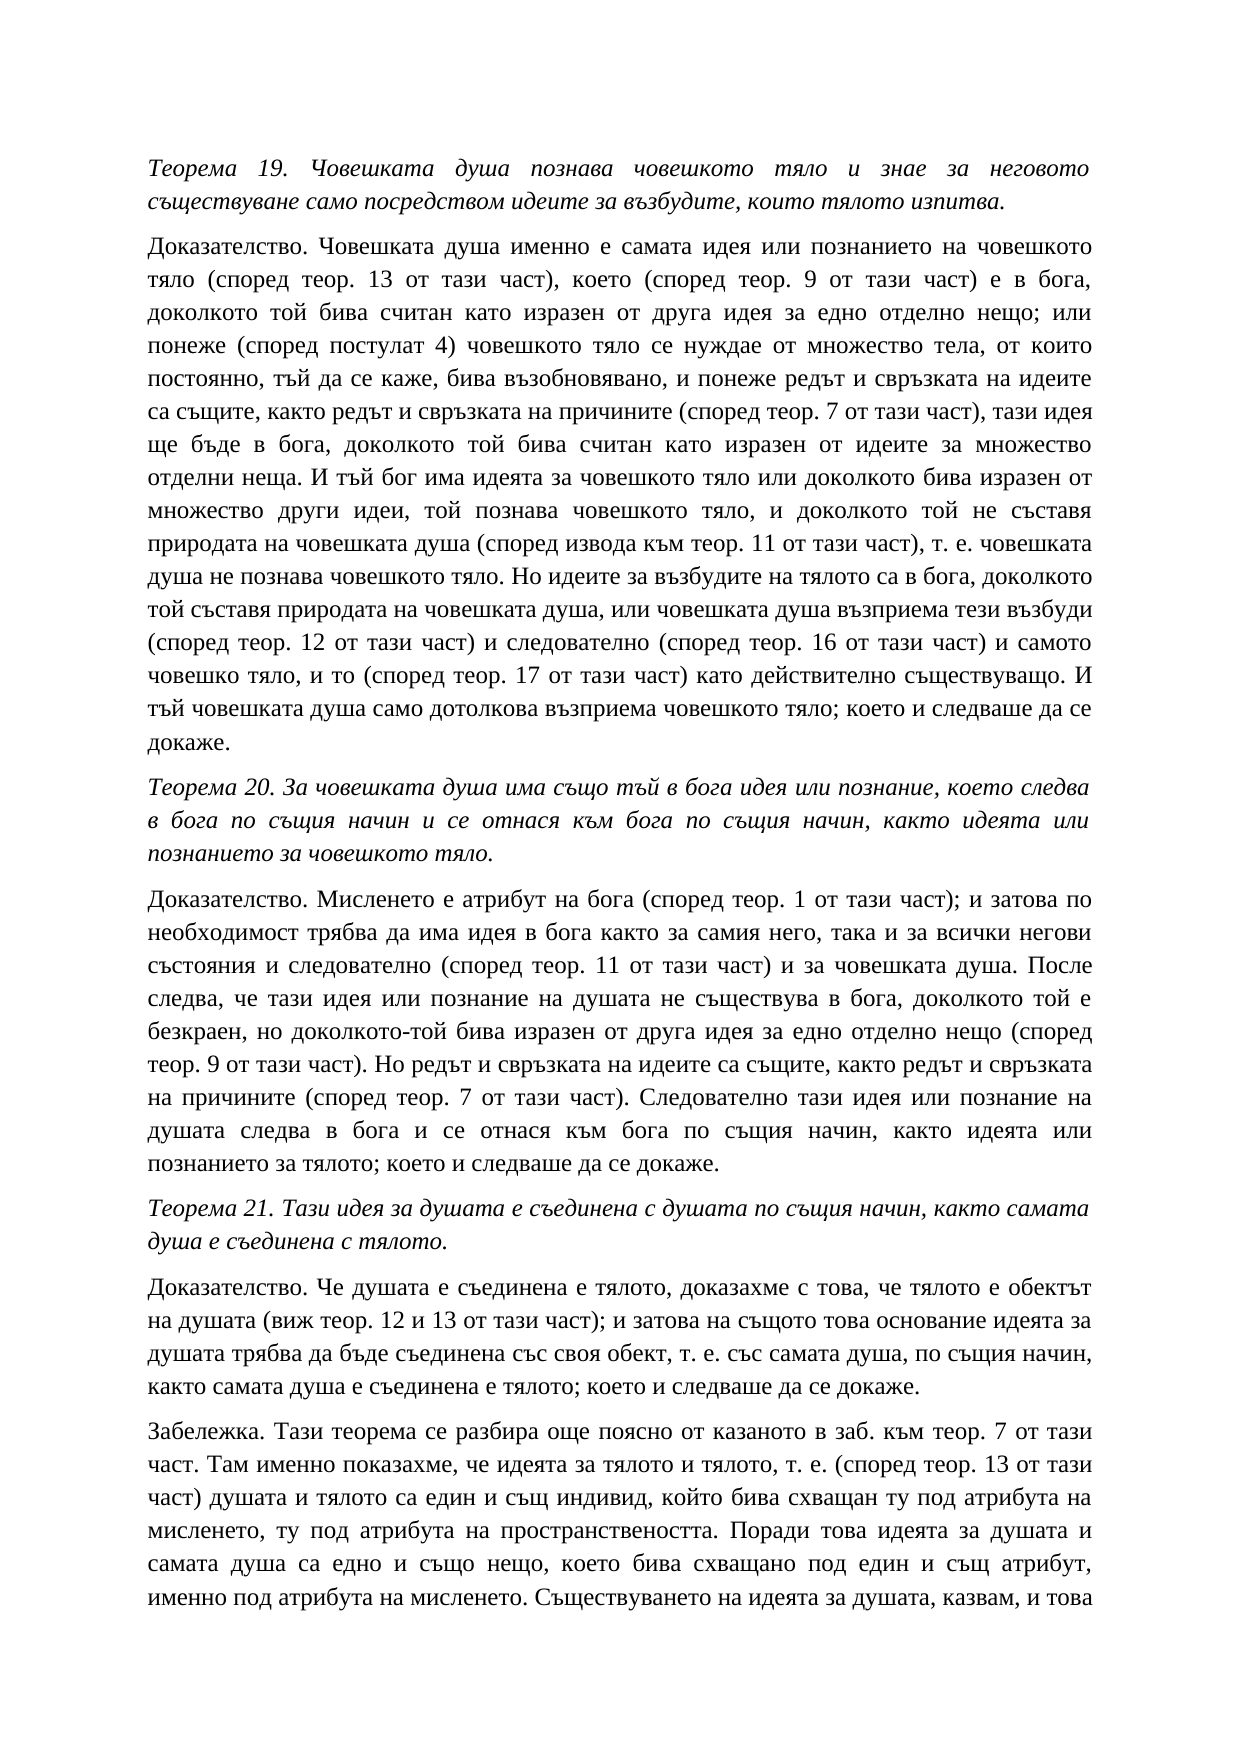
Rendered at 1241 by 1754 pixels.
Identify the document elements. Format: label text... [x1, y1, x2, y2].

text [147, 1416, 1093, 1610]
text Доказателство. Че душата е съединена е тялото, доказахме с това, че тялото е обектът на душата (виж теор. 12 и 13 от тази част); и затова на същото това основание идеята за душата трябва да бъде съединена със своя обект, т. е. със самата душа, по същия начин, както самата душа е съединена е тялото; което и следваше да се докаже. [147, 1272, 1093, 1400]
text Теорема 19. Човешката душа познава човешкото тяло и знае за неговото съществуване само посредством идеите за възбудите, които тялото изпитва. [147, 153, 1093, 214]
text Доказателство. Мисленето е атрибут на бога (според теор. 1 от тази част); и затова по необходимост трябва да има идея в бога както за самия него, така и за всички негови състояния и следователно (според теор. 11 от тази част) и за човешката душа. После следва, че тази идея или познание на душата не съществува в бога, доколкото той е безкраен, но доколкото-той бива изразен от друга идея за едно отделно нещо (според теор. 9 от тази част). Но редът и свръзката на идеите са същите, както редът и свръзката на причините (според теор. 7 от тази част). Следователно тази идея или познание на душата следва в бога и се отнася към бога по същия начин, както идеята или познанието за тялото; което и следваше да се докаже. [147, 884, 1093, 1177]
text Доказателство. Човешката душа именно е самата идея или познанието на човешкото тяло (според теор. 13 от тази част), което (според теор. 9 от тази част) е в бога, доколкото той бива считан като изразен от друга идея за едно отделно нещо; или понеже (според постулат 4) човешкото тяло се нуждае от множество тела, от които постоянно, тъй да се каже, бива възобновявано, и понеже редът и свръзката на идеите са същите, както редът и свръзката на причините (според теор. 7 от тази част), тази идея ще бъде в бога, доколкото той бива считан като изразен от идеите за множество отделни неща. И тъй бог има идеята за човешкото тяло или доколкото бива изразен от множество други идеи, той познава човешкото тяло, и доколкото той не съставя природата на човешката душа (според извода към теор. 11 от тази част), т. е. човешката душа не познава човешкото тяло. Но идеите за възбудите на тялото са в бога, доколкото той съставя природата на човешката душа, или човешката душа възприема тези възбуди (според теор. 12 от тази част) и следователно (според теор. 16 от тази част) и самото човешко тяло, и то (според теор. 17 от тази част) като действително съществуващо. И тъй човешката душа само дотолкова възприема човешкото тяло; което и следваше да се докаже. [147, 231, 1093, 755]
text Теорема 20. За човешката душа има също тъй в бога идея или познание, което следва в бога по същия начин и се отнася към бога по същия начин, както идеята или познанието за човешкото тяло. [147, 772, 1093, 867]
text Теорема 21. Тази идея за душата е съединена с душата по същия начин, както самата душа е съединена с тялото. [147, 1193, 1093, 1255]
